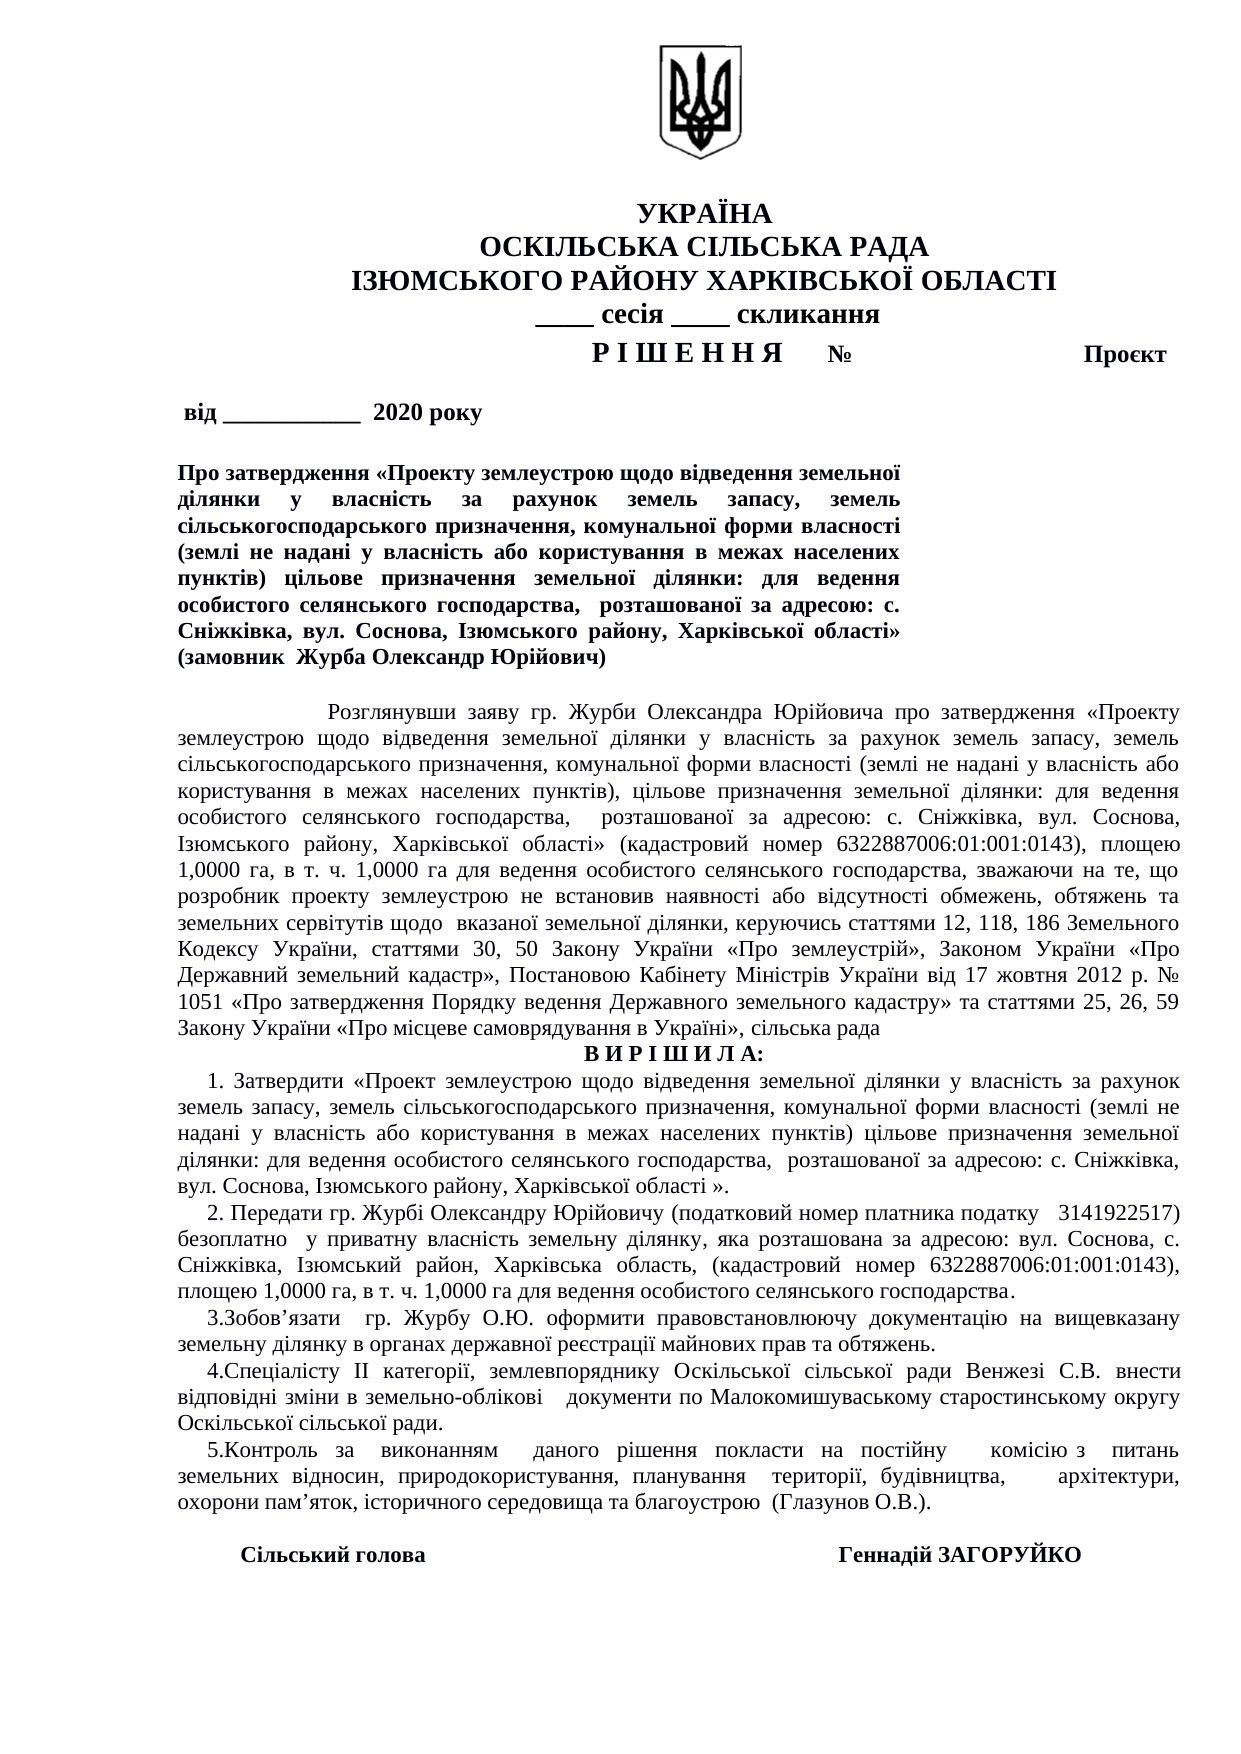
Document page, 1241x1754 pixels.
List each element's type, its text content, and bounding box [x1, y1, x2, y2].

text ОСКІЛЬСЬКА СІЛЬСЬКА РАДА [227, 229, 1181, 263]
text ІЗЮМСЬКОГО РАЙОНУ ХАРКІВСЬКОЇ ОБЛАСТІ [227, 263, 1181, 297]
text Р І Ш Е Н Н Я № Проєкт [227, 335, 1181, 369]
text ____ сесія ____ скликання [227, 297, 1181, 330]
text 3.Зобов’язати гр. Журбу О.Ю. оформити правовстановлюючу документацію на вищевказану земельну ділянку в органах державної реєстрації майнових прав та обтяжень. [177, 1304, 1181, 1357]
text УКРАЇНА [227, 196, 1181, 229]
text Сільський голова Геннадій ЗАГОРУЙКО [177, 1541, 1181, 1567]
text 1. Затвердити «Проект землеустрою щодо відведення земельної ділянки у власність за рахунок земель запасу, земель сільськогосподарського призначення, комунальної форми власності (землі не надані у власність або користування в межах населених пунктів) цільове призначення земельної ділянки: для ведення особистого селянського господарства, розташованої за адресою: с. Сніжківка, вул. Соснова, Ізюмського району, Харківської області ». [177, 1067, 1181, 1198]
text Розглянувши заяву гр. Журби Олександра Юрійовича про затвердження «Проекту землеустрою щодо відведення земельної ділянки у власність за рахунок земель запасу, земель сільськогосподарського призначення, комунальної форми власності (землі не надані у власність або користування в межах населених пунктів), цільове призначення земельної ділянки: для ведення особистого селянського господарства, розташованої за адресою: с. Сніжківка, вул. Соснова, Ізюмського району, Харківської області» (кадастровий номер 6322887006:01:001:0143), площею , в т. ч. для ведення особистого селянського господарства, зважаючи на те, що розробник проекту землеустрою не встановив наявності або відсутності обмежень, обтяжень та земельних сервітутів щодо вказаної земельної ділянки, керуючись статтями 12, 118, 186 Земельного Кодексу України, статтями 30, 50 Закону України «Про землеустрій», Законом України «Про Державний земельний кадастр», Постановою Кабінету Міністрів України від 17 жовтня 2012 р. № 1051 «Про затвердження Порядку ведення Державного земельного кадастру» та статтями 25, 26, 59 Закону України «Про місцеве самоврядування в Україні», сільська рада [177, 698, 1181, 1040]
text 2. Передати гр. Журбі Олександру Юрійовичу (податковий номер платника податку 3141922517) безоплатно у приватну власність земельну ділянку, яка розташована за адресою: вул. Соснова, с. Сніжківка, Ізюмський район, Харківська область, (кадастровий номер 6322887006:01:001:0143), площею , в т. ч. для ведення особистого селянського господарства. [177, 1198, 1181, 1304]
picture [622, 44, 787, 196]
text 4.Спеціалісту ІІ категорії, землевпоряднику Оскільської сільської ради Венжезі С.В. внести відповідні зміни в земельно-облікові документи по Малокомишуваському старостинському округу Оскільської сільської ради. [177, 1357, 1181, 1436]
text Про затвердження «Проекту землеустрою щодо відведення земельної ділянки у власність за рахунок земель запасу, земель сільськогосподарського призначення, комунальної форми власності (землі не надані у власність або користування в межах населених пунктів) цільове призначення земельної ділянки: для ведення особистого селянського господарства, розташованої за адресою: с. Сніжківка, вул. Соснова, Ізюмського району, Харківської області» (замовник Журба Олександр Юрійович) [177, 459, 901, 670]
text В И Р І Ш И Л А: [177, 1040, 1181, 1067]
text 5.Контроль за виконанням даного рішення покласти на постійну комісію з питань земельних відносин, природокористування, планування території, будівництва, архітектури, охорони пам’яток, історичного середовища та благоустрою (Глазунов О.В.). [177, 1436, 1181, 1515]
text від ___________ 2020 року [177, 397, 1181, 425]
